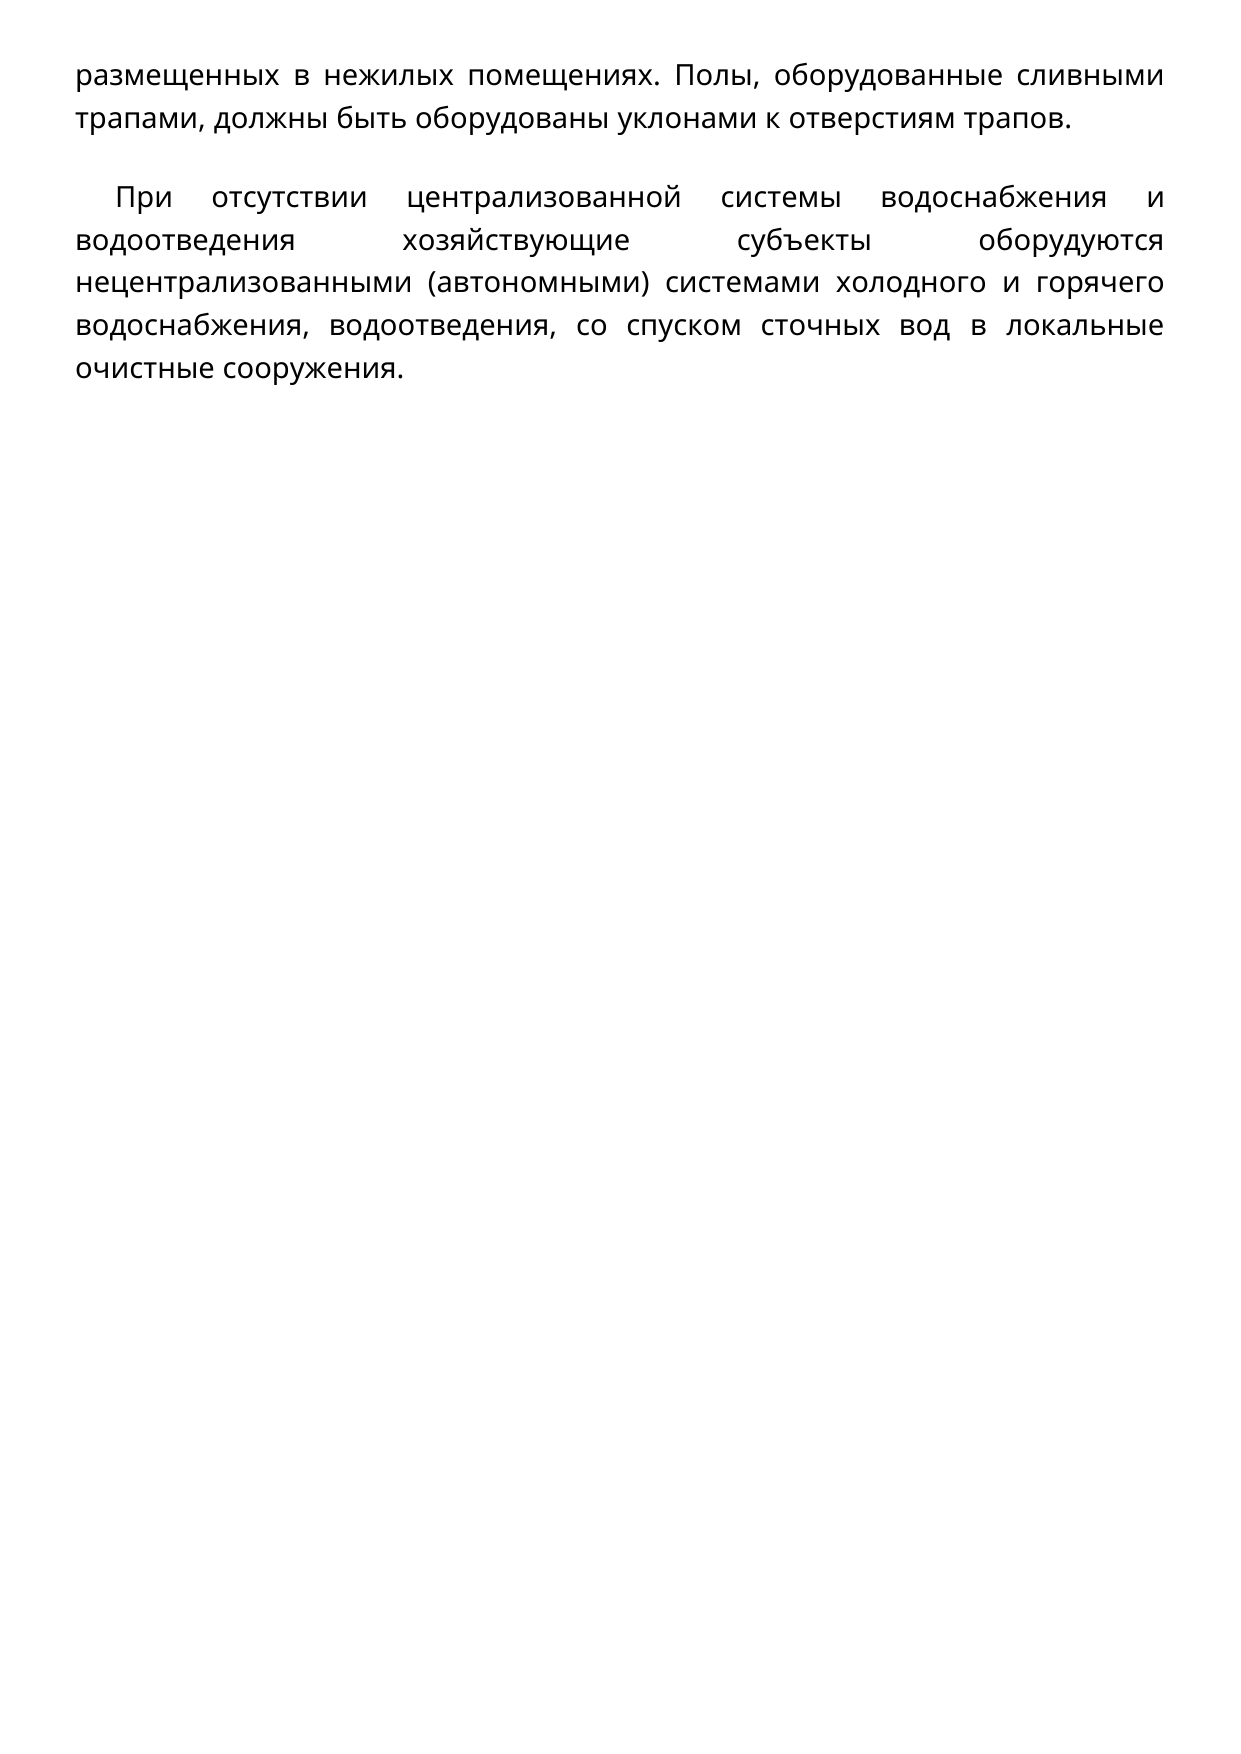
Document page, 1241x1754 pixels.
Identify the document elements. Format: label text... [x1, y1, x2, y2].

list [75, 54, 1165, 137]
text При отсутствии централизованной системы водоснабжения и водоотведения хозяйствующие субъекты оборудуются нецентрализованными (автономными) системами холодного и горячего водоснабжения, водоотведения, со спуском сточных вод в локальные очистные сооружения. [75, 176, 1165, 387]
